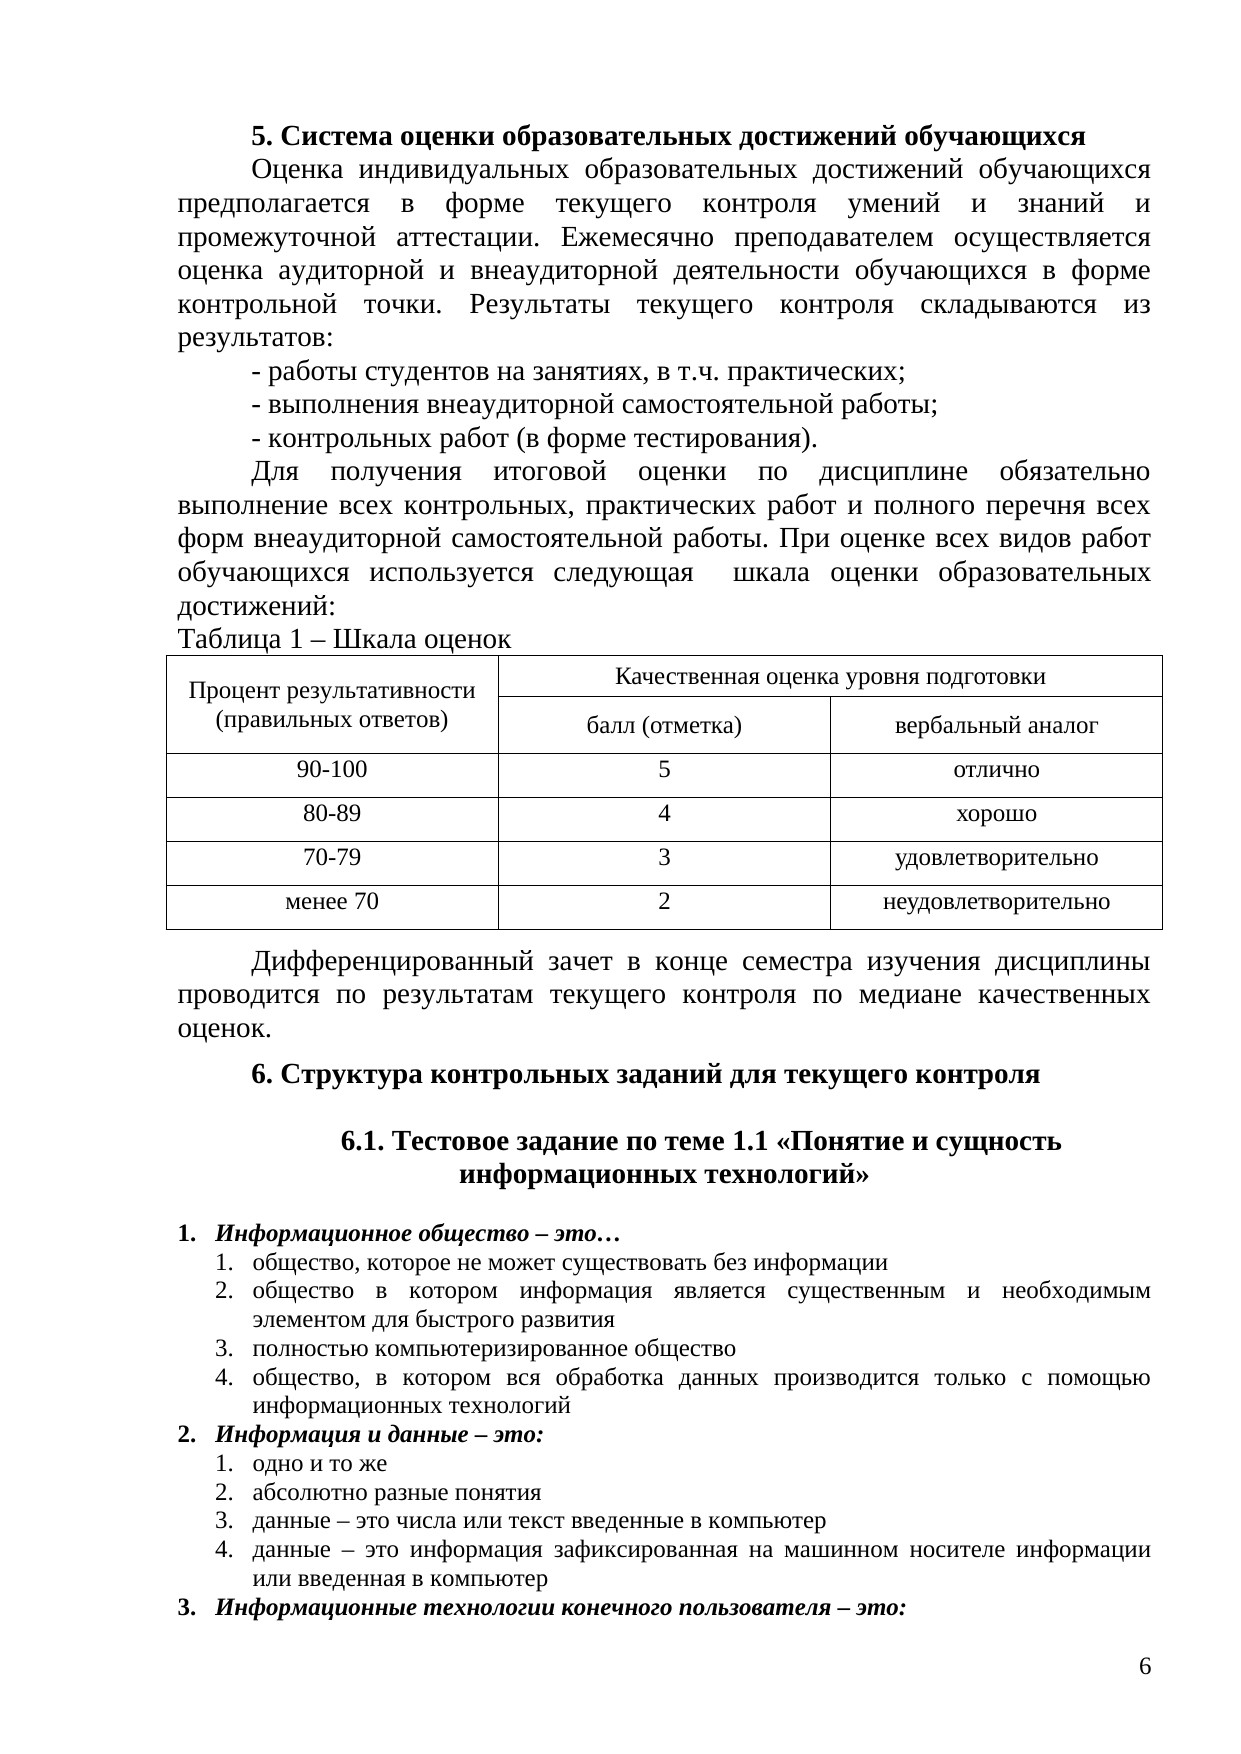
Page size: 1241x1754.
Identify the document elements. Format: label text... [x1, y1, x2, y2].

list общество в котором информация является существенным и необходимым элементом для быстрого развития [215, 1275, 1152, 1333]
table_header Процент результативности (правильных ответов) [167, 656, 498, 753]
table_cell менее 70 [167, 886, 498, 929]
list абсолютно разные понятия [215, 1477, 1152, 1505]
list данные – это числа или текст введенные в компьютер [215, 1505, 1152, 1534]
table_cell балл (отметка) [499, 697, 830, 753]
text 6. Структура контрольных заданий для текущего контроля [177, 1056, 1152, 1089]
text - работы студентов на занятиях, в т.ч. практических; [177, 353, 1152, 386]
text - контрольных работ (в форме тестирования). [177, 420, 1152, 453]
table_cell неудовлетворительно [831, 886, 1162, 929]
text Оценка индивидуальных образовательных достижений обучающихся предполагается в форме текущего контроля умений и знаний и промежуточной аттестации. Ежемесячно преподавателем осуществляется оценка аудиторной и внеаудиторной деятельности обучающихся в форме контрольной точки. Результаты текущего контроля складываются из результатов: [177, 152, 1152, 353]
table_cell 90-100 [167, 754, 498, 797]
table_header Качественная оценка уровня подготовки [499, 656, 1162, 696]
table_cell 2 [499, 886, 830, 929]
list общество, которое не может существовать без информации [215, 1247, 1152, 1275]
text 5. Система оценки образовательных достижений обучающихся [177, 118, 1152, 152]
text Таблица 1 – Шкала оценок [177, 621, 1152, 655]
table_cell вербальный аналог [831, 697, 1162, 753]
table_cell 3 [499, 842, 830, 885]
table_cell отлично [831, 754, 1162, 797]
list одно и то же [215, 1448, 1152, 1477]
list Информационное общество – это… [177, 1218, 1152, 1247]
list Информация и данные – это: [177, 1419, 1152, 1448]
list общество, в котором вся обработка данных производится только с помощью информационных технологий [215, 1362, 1152, 1419]
table_cell 5 [499, 754, 830, 797]
table_cell 80-89 [167, 798, 498, 841]
text 6.1. Тестовое задание по теме 1.1 «Понятие и сущность информационных технологий» [177, 1123, 1152, 1190]
text - выполнения внеаудиторной самостоятельной работы; [177, 386, 1152, 420]
table_cell удовлетворительно [831, 842, 1162, 885]
table_cell 4 [499, 798, 830, 841]
list данные – это информация зафиксированная на машинном носителе информации или введенная в компьютер [215, 1534, 1152, 1592]
table_cell хорошо [831, 798, 1162, 841]
list Информационные технологии конечного пользователя – это: [177, 1592, 1152, 1620]
text Дифференцированный зачет в конце семестра изучения дисциплины проводится по результатам текущего контроля по медиане качественных оценок. [177, 943, 1152, 1043]
text Для получения итоговой оценки по дисциплине обязательно выполнение всех контрольных, практических работ и полного перечня всех форм внеаудиторной самостоятельной работы. При оценке всех видов работ обучающихся используется следующая шкала оценки образовательных достижений: [177, 453, 1152, 621]
table_cell 70-79 [167, 842, 498, 885]
list полностью компьютеризированное общество [215, 1333, 1152, 1362]
